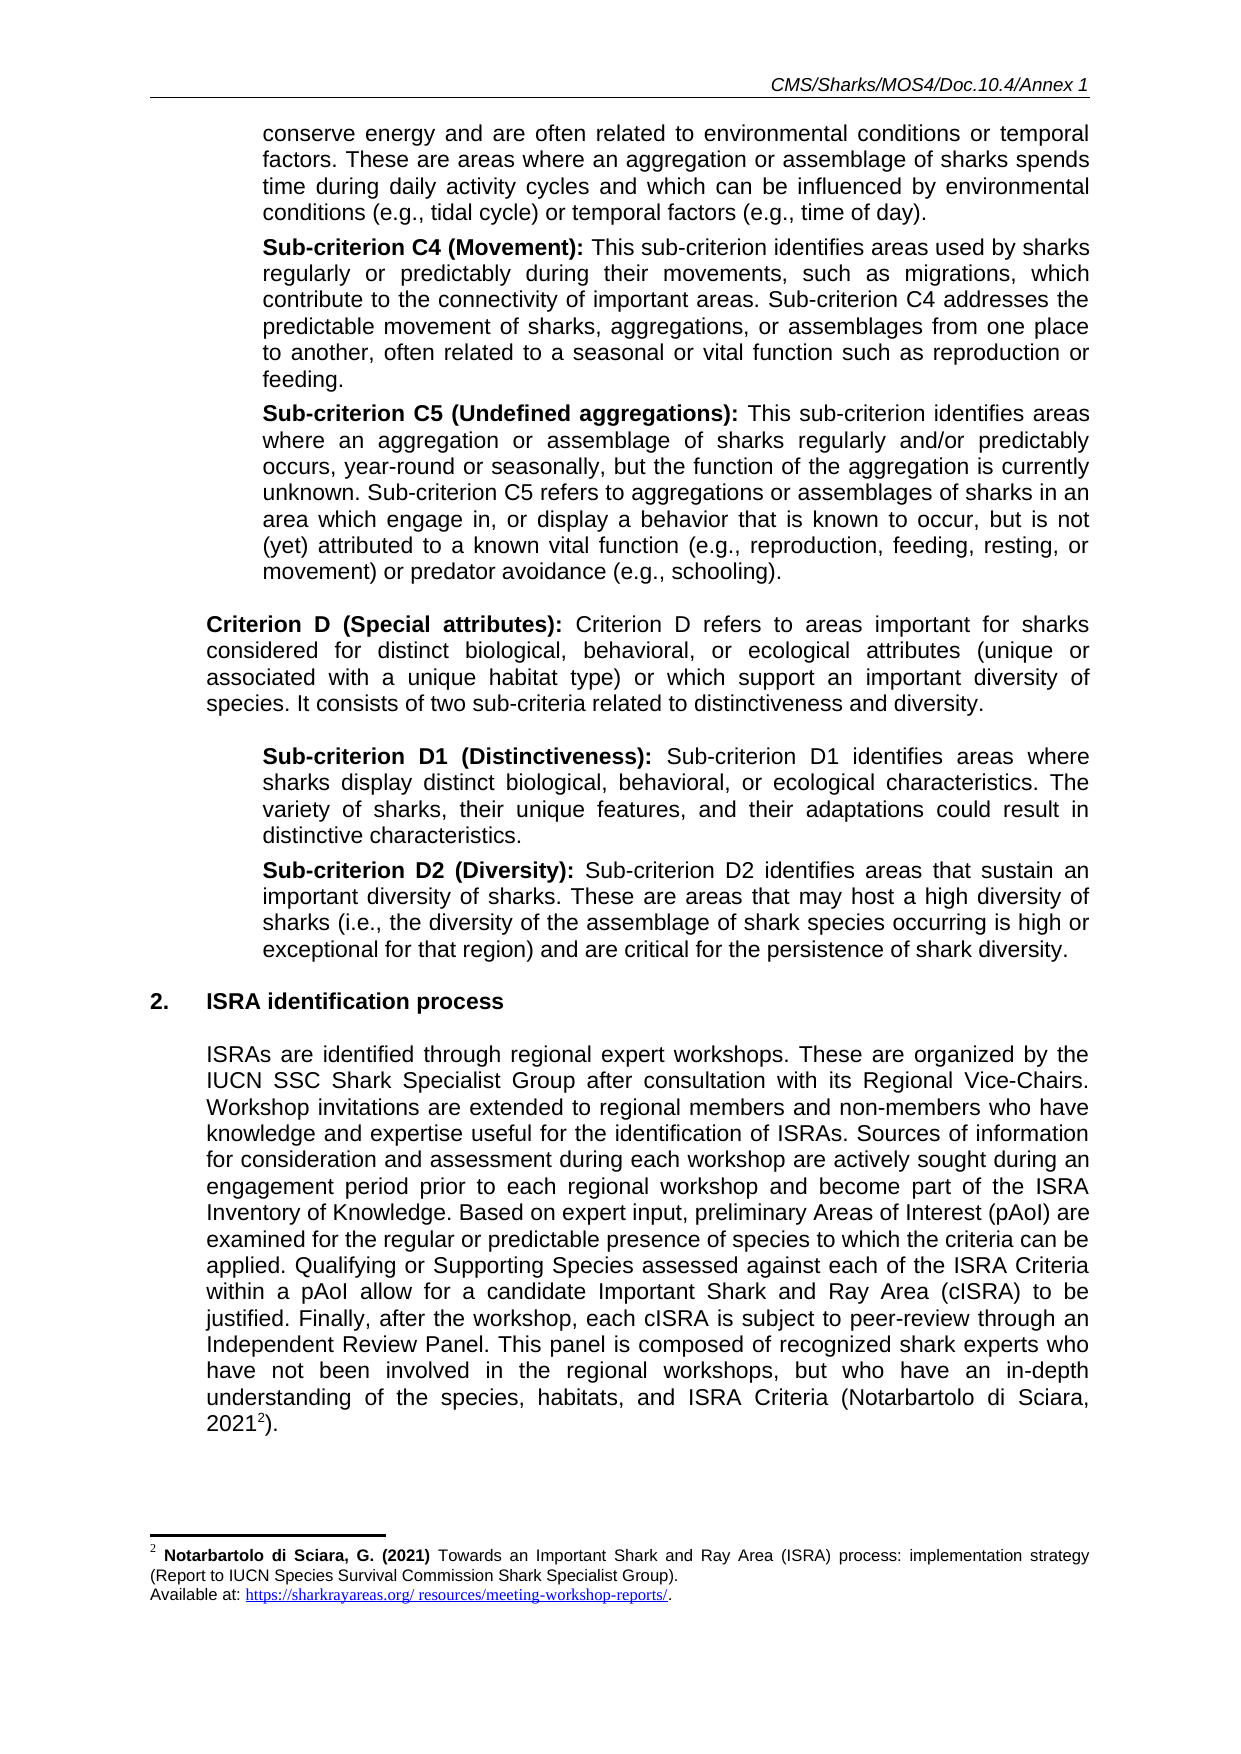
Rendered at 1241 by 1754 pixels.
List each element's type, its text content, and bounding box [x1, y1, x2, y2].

text Sub-criterion D2 (Diversity): Sub-criterion D2 identifies areas that sustain an important diversity of sharks. These are areas that may host a high diversity of sharks (i.e., the diversity of the assemblage of shark species occurring is high or exceptional for that region) and are critical for the persistence of shark diversity. [262, 857, 1090, 962]
text Sub-criterion C4 (Movement): This sub-criterion identifies areas used by sharks regularly or predictably during their movements, such as migrations, which contribute to the connectivity of important areas. Sub-criterion C4 addresses the predictable movement of sharks, aggregations, or assemblages from one place to another, often related to a seasonal or vital function such as reproduction or feeding. [262, 234, 1090, 392]
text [262, 120, 1090, 225]
text Criterion D (Special attributes): Criterion D refers to areas important for sharks considered for distinct biological, behavioral, or ecological attributes (unique or associated with a unique habitat type) or which support an important diversity of species. It consists of two sub-criteria related to distinctiveness and diversity. [206, 611, 1090, 716]
text Sub-criterion C5 (Undefined aggregations): This sub-criterion identifies areas where an aggregation or assemblage of sharks regularly and/or predictably occurs, year-round or seasonally, but the function of the aggregation is currently unknown. Sub-criterion C5 refers to aggregations or assemblages of sharks in an area which engage in, or display a behavior that is known to occur, but is not (yet) attributed to a known vital function (e.g., reproduction, feeding, resting, or movement) or predator avoidance (e.g., schooling). [262, 400, 1090, 585]
text ISRAs are identified through regional expert workshops. These are organized by the IUCN SSC Shark Specialist Group after consultation with its Regional Vice-Chairs. Workshop invitations are extended to regional members and non-members who have knowledge and expertise useful for the identification of ISRAs. Sources of information for consideration and assessment during each workshop are actively sought during an engagement period prior to each regional workshop and become part of the ISRA Inventory of Knowledge. Based on expert input, preliminary Areas of Interest (pAoI) are examined for the regular or predictable presence of species to which the criteria can be applied. Qualifying or Supporting Species assessed against each of the ISRA Criteria within a pAoI allow for a candidate Important Shark and Ray Area (cISRA) to be justified. Finally, after the workshop, each cISRA is subject to peer-review through an Independent Review Panel. This panel is composed of recognized shark experts who have not been involved in the regional workshops, but who have an in-depth understanding of the species, habitats, and ISRA Criteria (Notarbartolo di Sciara, 2021). [206, 1041, 1090, 1436]
text Sub-criterion D1 (Distinctiveness): Sub-criterion D1 identifies areas where sharks display distinct biological, behavioral, or ecological characteristics. The variety of sharks, their unique features, and their adaptations could result in distinctive characteristics. [262, 743, 1090, 848]
list ISRA identification process [150, 988, 1090, 1015]
